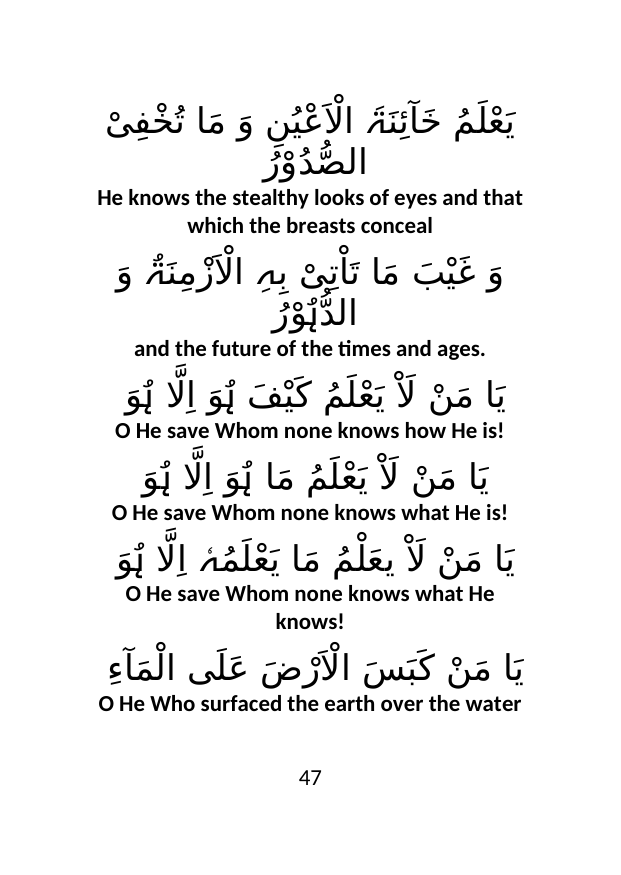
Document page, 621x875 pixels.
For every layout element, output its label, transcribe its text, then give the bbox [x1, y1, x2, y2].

text He knows the stealthy looks of eyes and that which the breasts conceal [90, 183, 530, 239]
text O He save Whom none knows what He is! [90, 498, 530, 526]
text وَ غَیْبَ مَا تَاْتِیْ بِہِ الْاَزْمِنَۃُ وَ الدُّہُوْرُ [90, 252, 530, 334]
text O He save Whom none knows what He knows! [90, 579, 530, 635]
text یَا مَنْ لَاْ يعَلْمُ مَا یَعْلَمُہٗ اِلَّا ہُوَ [90, 538, 530, 579]
text O He Who surfaced the earth over the water [90, 689, 530, 717]
text یَا مَنْ لَاْ یَعْلَمُ کَیْفَ ہُوَ اِلَّا ہُوَ [90, 374, 530, 416]
text یَعْلَمُ خَآئِنَۃَ الْاَعْیُنِ وَ مَا تُخْفِیْ الصُّدُوْرُ [90, 101, 530, 183]
text O He save Whom none knows how He is! [90, 416, 530, 444]
text یَا مَنْ کَبَسَ الْاَرْضَ عَلَی الْمَآءِ [90, 648, 530, 689]
text and the future of the times and ages. [90, 334, 530, 362]
text یَا مَنْ لَاْ یَعْلَمُ مَا ہُوَ اِلَّا ہُوَ [90, 456, 530, 498]
